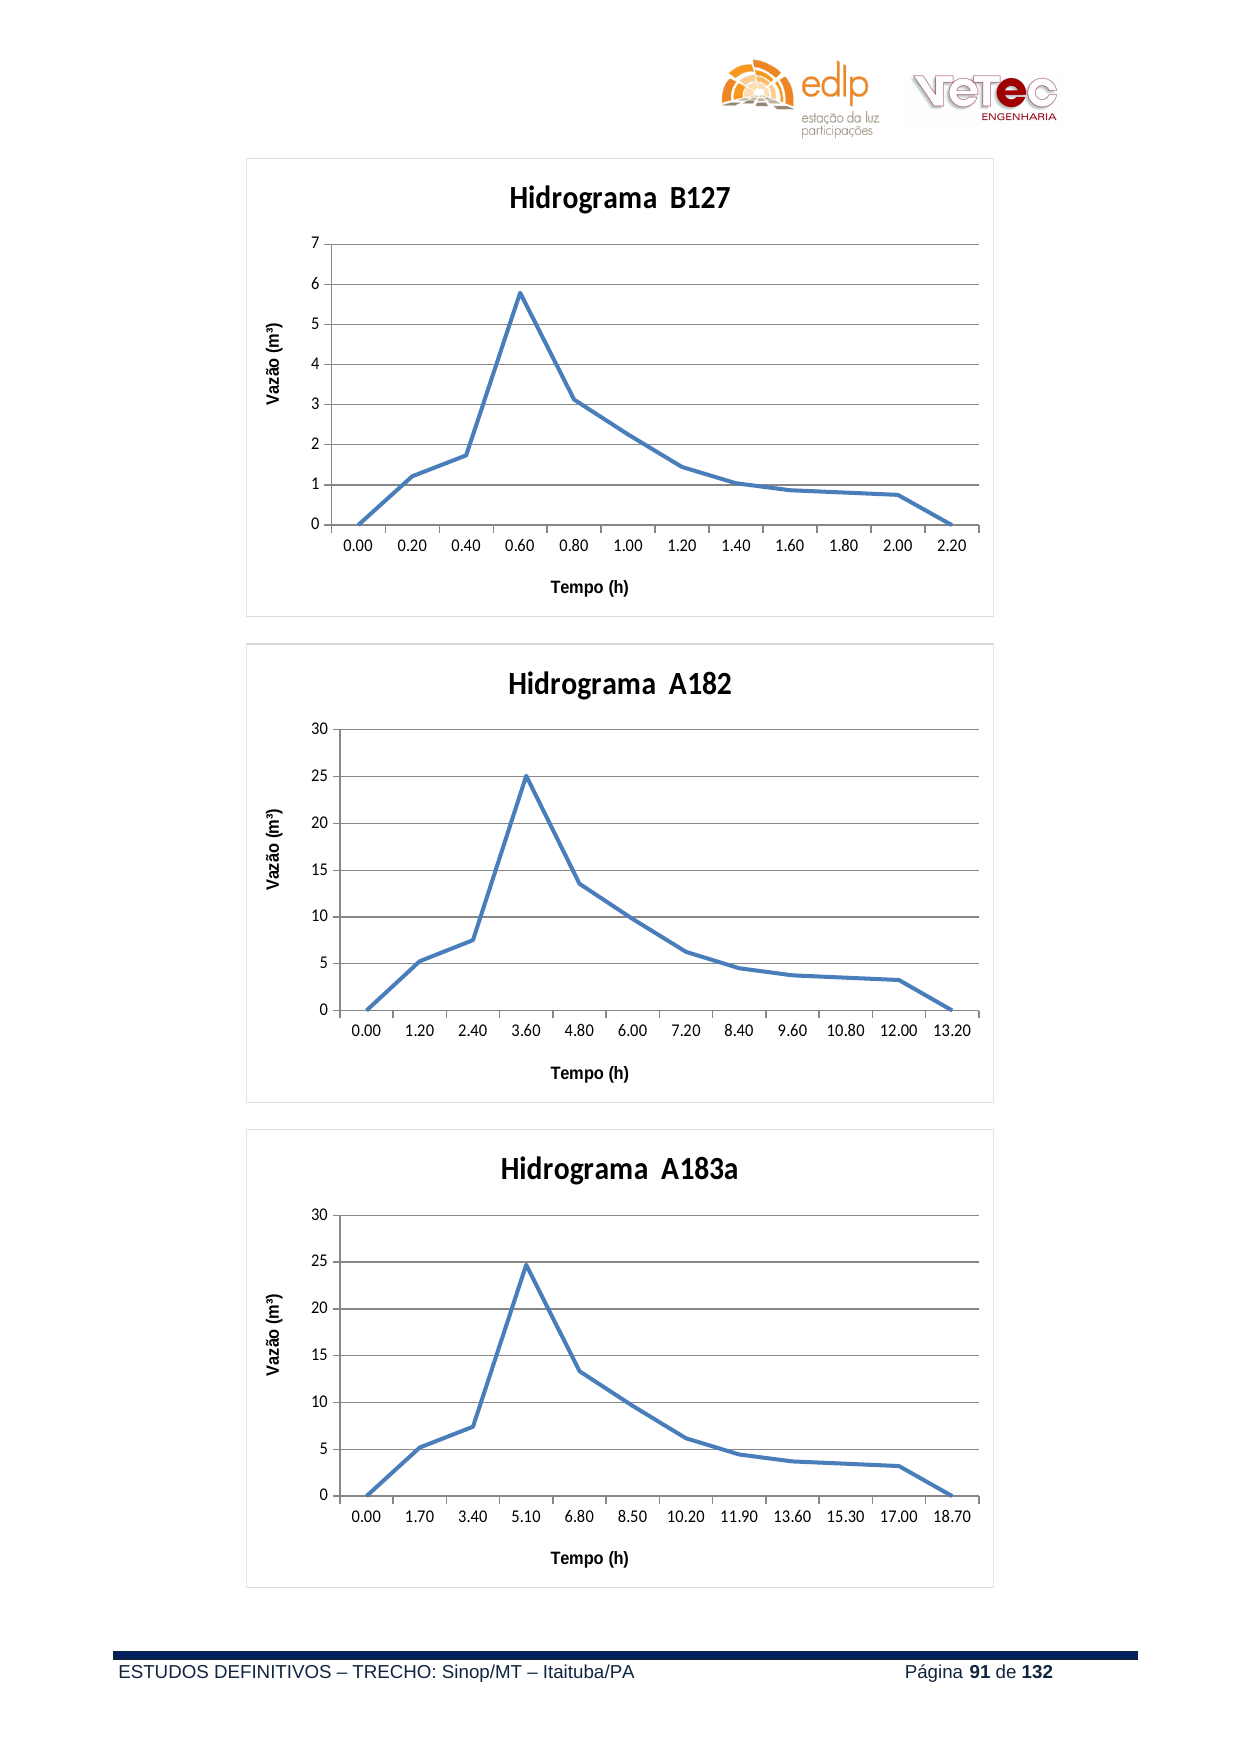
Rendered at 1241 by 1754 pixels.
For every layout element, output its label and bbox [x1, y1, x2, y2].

picture [904, 73, 1064, 127]
picture [700, 27, 893, 158]
